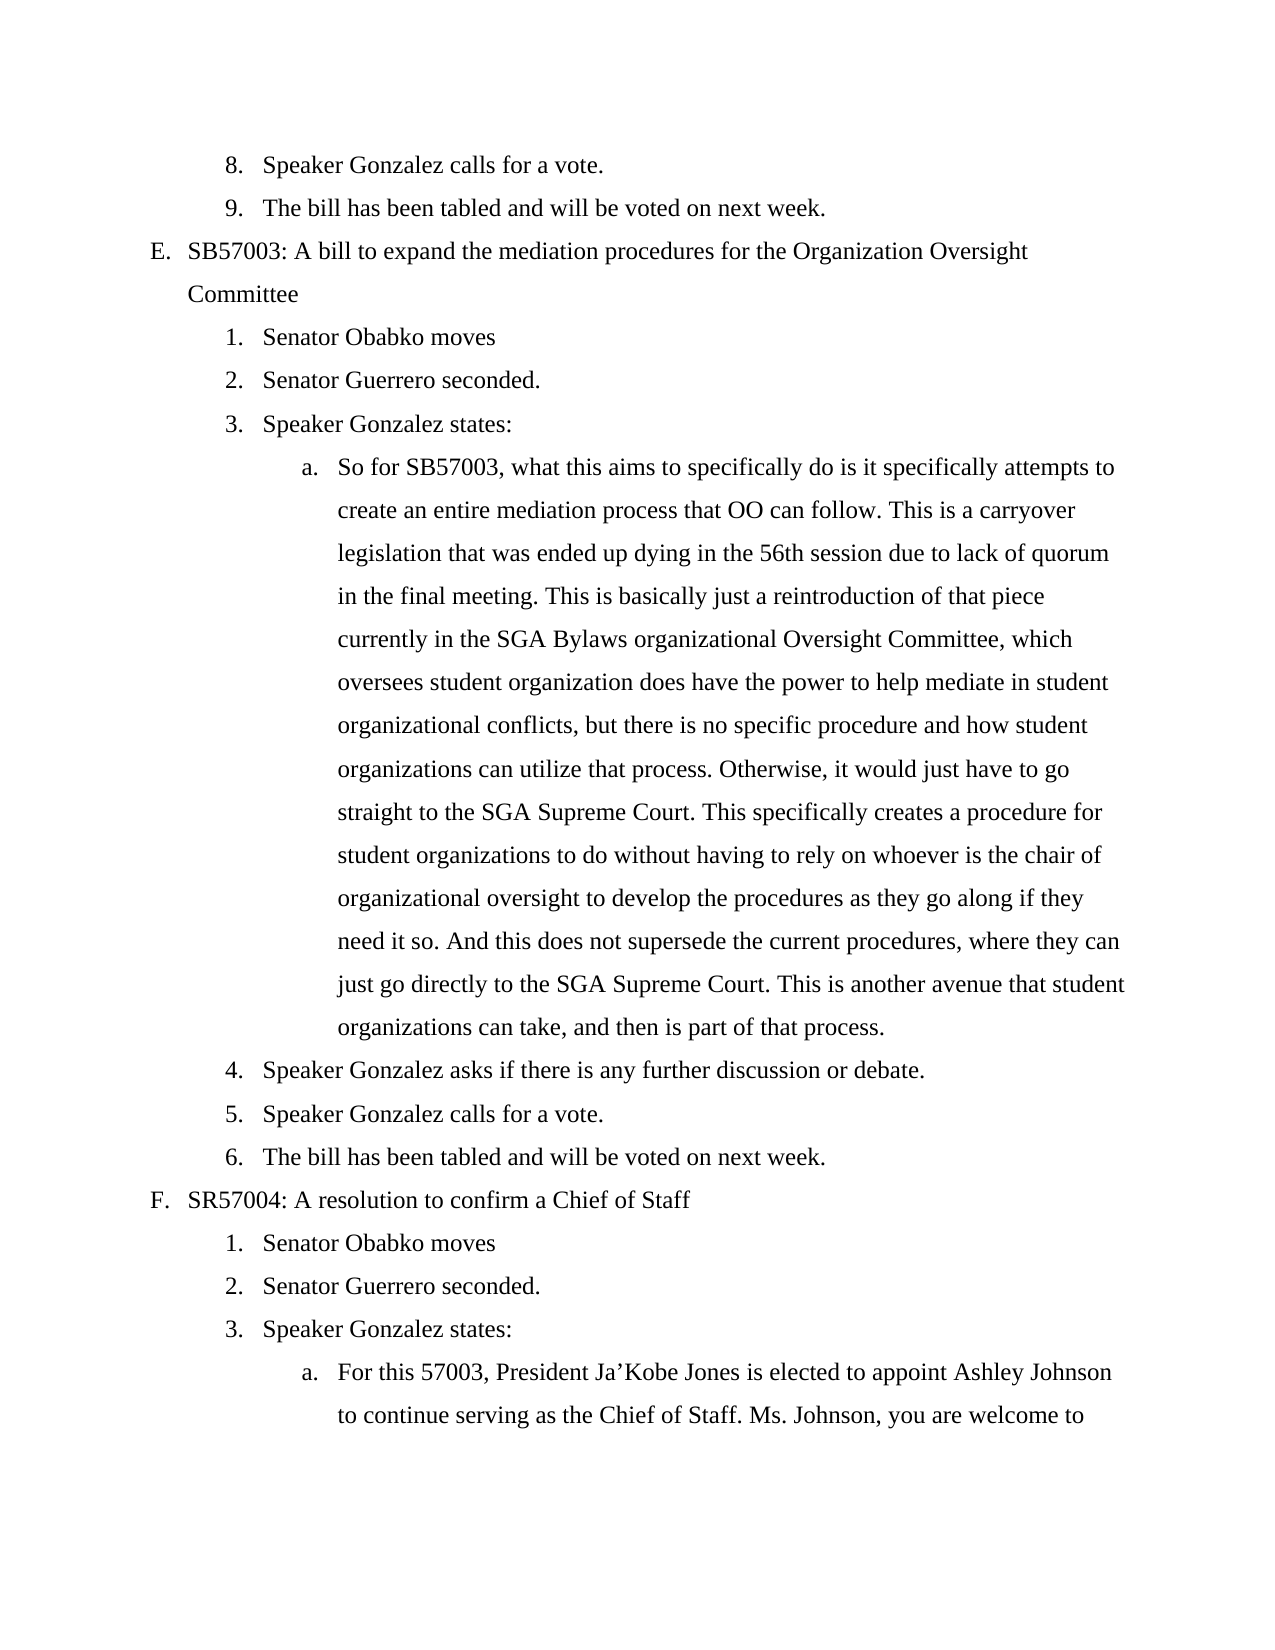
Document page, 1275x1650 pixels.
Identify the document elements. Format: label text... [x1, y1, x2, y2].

list Speaker Gonzalez states: [225, 1314, 1125, 1343]
list Speaker Gonzalez states: [225, 409, 1125, 437]
list Speaker Gonzalez calls for a vote. [225, 1099, 1125, 1127]
list Speaker Gonzalez calls for a vote. [225, 150, 1125, 179]
list The bill has been tabled and will be voted on next week. [225, 193, 1125, 222]
list SR57004: A resolution to confirm a Chief of Staff [150, 1185, 1125, 1214]
list Speaker Gonzalez asks if there is any further discussion or debate. [225, 1056, 1125, 1084]
list So for SB57003, what this aims to specifically do is it specifically attempts to create an entire mediation process that OO can follow. This is a carryover legislation that was ended up dying in the 56th session due to lack of quorum in the final meeting. This is basically just a reintroduction of that piece currently in the SGA Bylaws organizational Oversight Committee, which oversees student organization does have the power to help mediate in student organizational conflicts, but there is no specific procedure and how student organizations can utilize that process. Otherwise, it would just have to go straight to the SGA Supreme Court. This specifically creates a procedure for student organizations to do without having to rely on whoever is the chair of organizational oversight to develop the procedures as they go along if they need it so. And this does not supersede the current procedures, where they can just go directly to the SGA Supreme Court. This is another avenue that student organizations can take, and then is part of that process. [319, 452, 1125, 1041]
list Senator Guerrero seconded. [225, 1271, 1125, 1300]
list SB57003: A bill to expand the mediation procedures for the Organization Oversight Committee [150, 236, 1125, 308]
list Senator Obabko moves [225, 1228, 1125, 1257]
list The bill has been tabled and will be voted on next week. [225, 1142, 1125, 1171]
list Senator Guerrero seconded. [225, 366, 1125, 394]
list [319, 1357, 1125, 1429]
list Senator Obabko moves [225, 322, 1125, 351]
